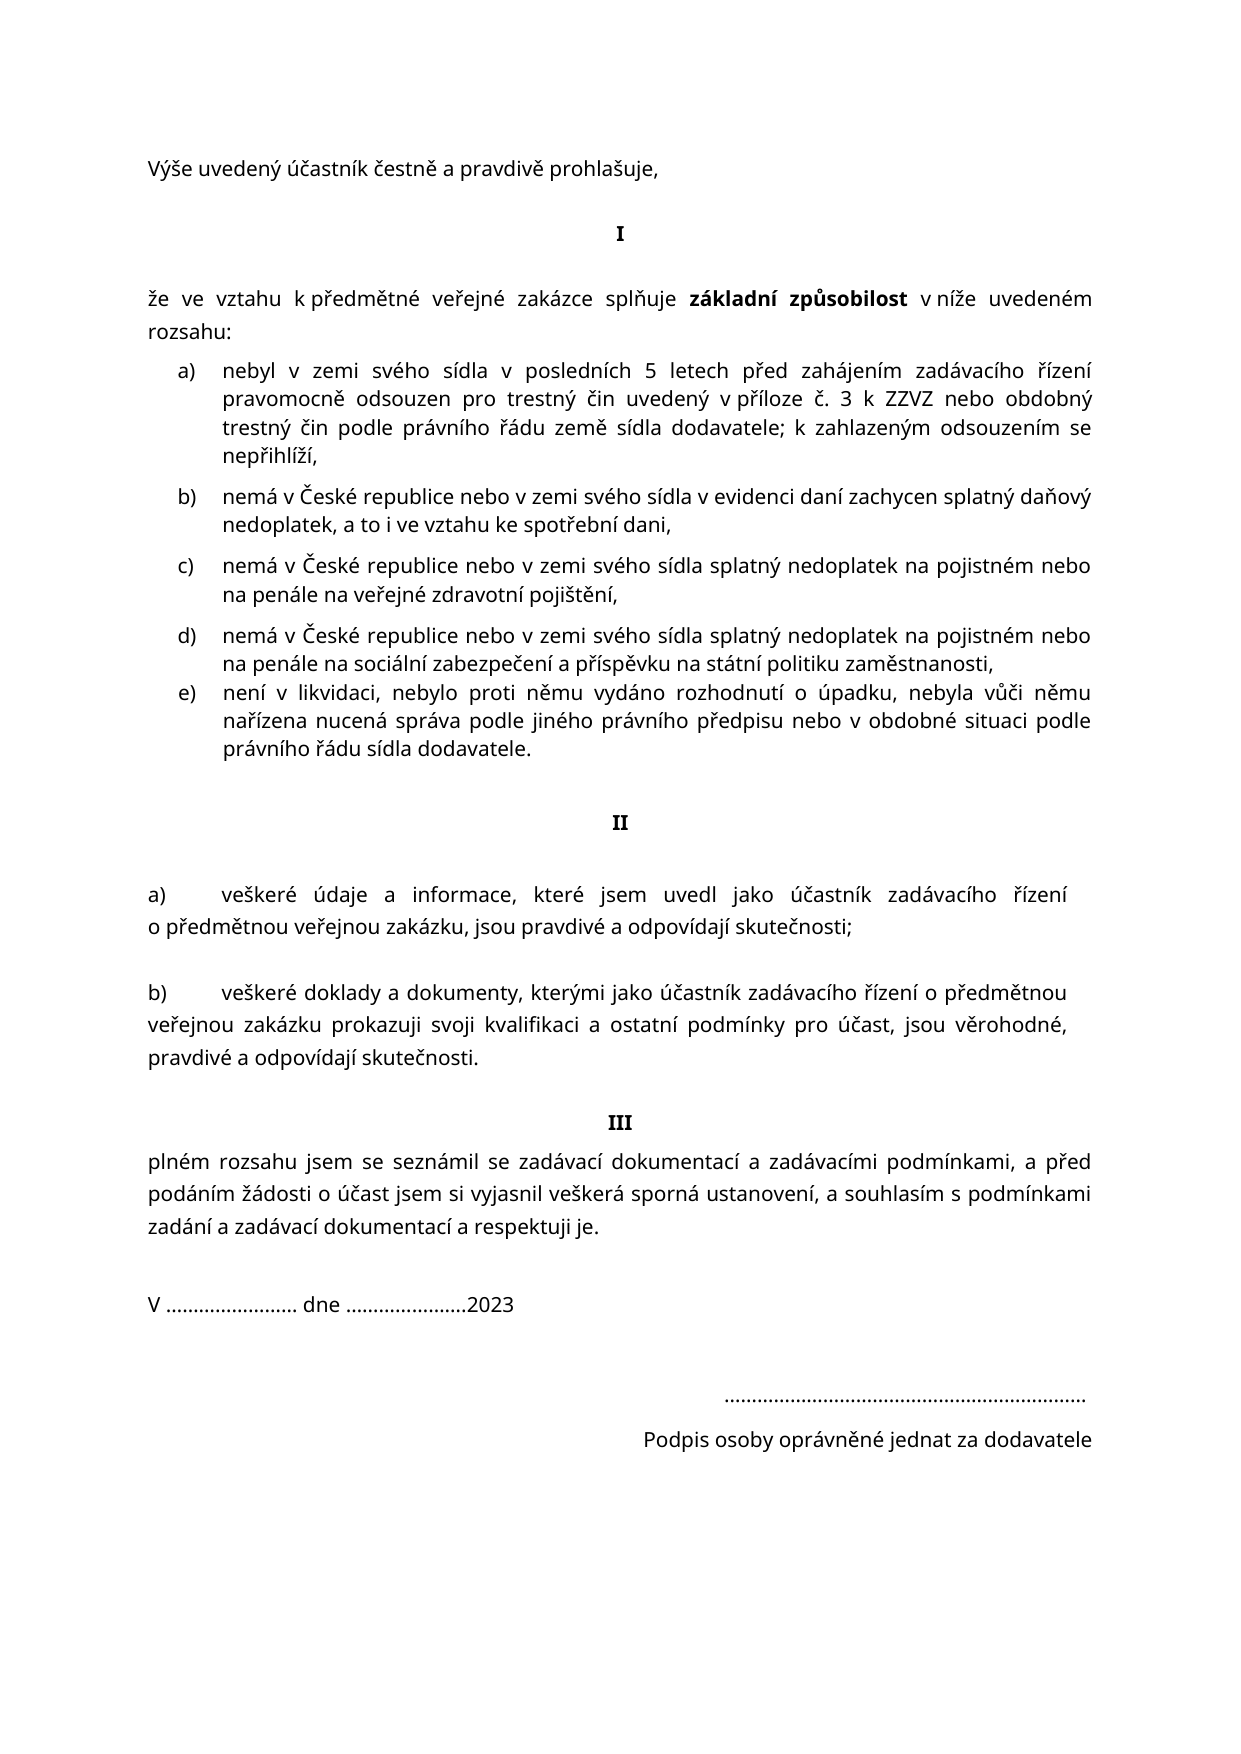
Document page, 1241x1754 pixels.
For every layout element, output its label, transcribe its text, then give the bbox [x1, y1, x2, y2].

list nemá v České republice nebo v zemi svého sídla splatný nedoplatek na pojistném nebo na penále na sociální zabezpečení a příspěvku na státní politiku zaměstnanosti, [177, 621, 1093, 678]
list nemá v České republice nebo v zemi svého sídla splatný nedoplatek na pojistném nebo na penále na veřejné zdravotní pojištění, [177, 551, 1093, 608]
list veškeré údaje a informace, které jsem uvedl jako účastník zadávacího řízení o předmětnou veřejnou zakázku, jsou pravdivé a odpovídají skutečnosti; [148, 880, 1068, 941]
text ………………………………………………………… [148, 1380, 1093, 1408]
list že ve vztahu k předmětné veřejné zakázce splňuje základní způsobilost v níže uvedeném rozsahu: [148, 284, 1093, 345]
text plném rozsahu jsem se seznámil se zadávací dokumentací a zadávacími podmínkami, a před podáním žádosti o účast jsem si vyjasnil veškerá sporná ustanovení, a souhlasím s podmínkami zadání a zadávací dokumentací a respektuji je. [148, 1147, 1093, 1241]
text Podpis osoby oprávněné jednat za dodavatele [148, 1425, 1093, 1454]
list II [148, 808, 1093, 837]
list není v likvidaci, nebylo proti němu vydáno rozhodnutí o úpadku, nebyla vůči němu nařízena nucená správa podle jiného právního předpisu nebo v obdobné situaci podle právního řádu sídla dodavatele. [178, 678, 1093, 763]
list nemá v České republice nebo v zemi svého sídla v evidenci daní zachycen splatný daňový nedoplatek, a to i ve vztahu ke spotřební dani, [177, 482, 1093, 539]
list nebyl v zemi svého sídla v posledních 5 letech před zahájením zadávacího řízení pravomocně odsouzen pro trestný čin uvedený v příloze č. 3 k ZZVZ nebo obdobný trestný čin podle právního řádu země sídla dodavatele; k zahlazeným odsouzením se nepřihlíží, [177, 356, 1093, 469]
text V …………………… dne ………………….2023 [148, 1290, 1093, 1318]
list Výše uvedený účastník čestně a pravdivě prohlašuje, [148, 154, 1093, 182]
list veškeré doklady a dokumenty, kterými jako účastník zadávacího řízení o předmětnou veřejnou zakázku prokazuji svoji kvalifikaci a ostatní podmínky pro účast, jsou věrohodné, pravdivé a odpovídají skutečnosti. [148, 978, 1068, 1071]
list III [148, 1108, 1093, 1137]
list I [148, 219, 1093, 247]
